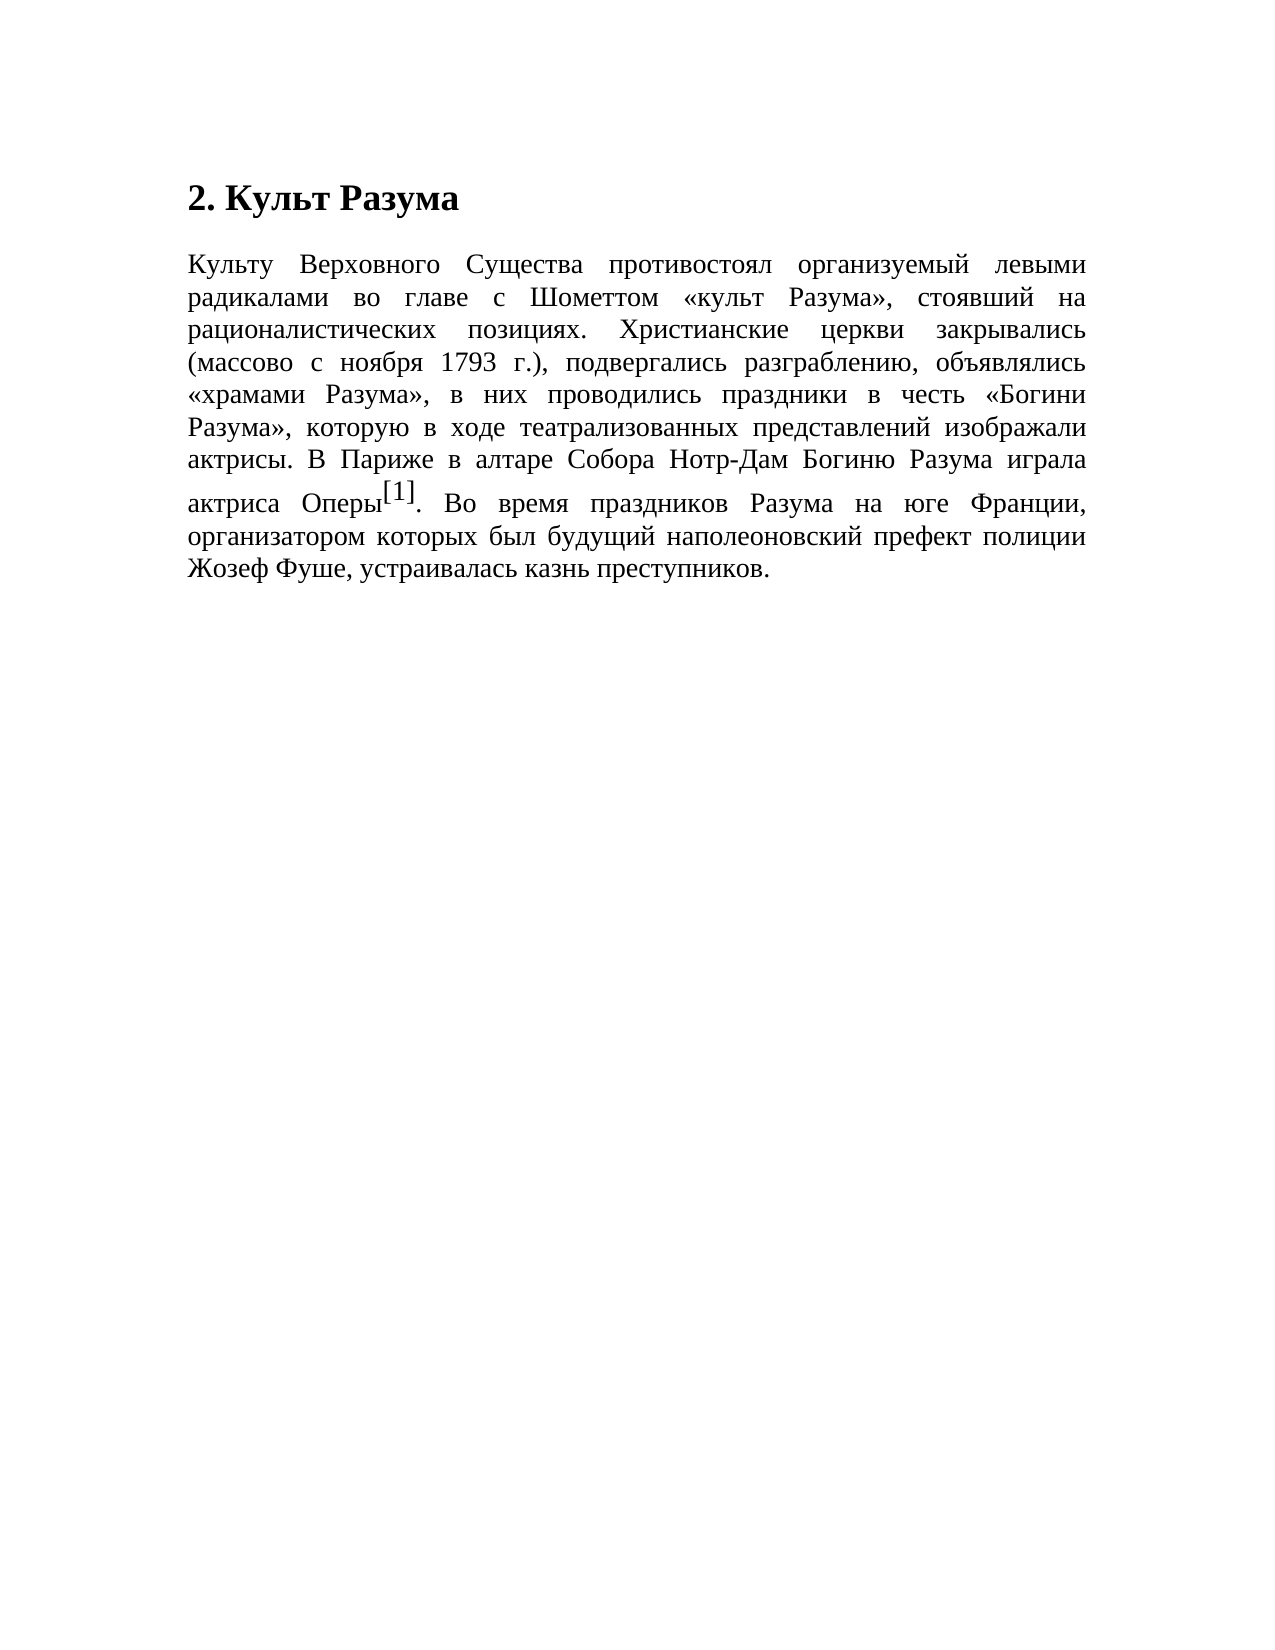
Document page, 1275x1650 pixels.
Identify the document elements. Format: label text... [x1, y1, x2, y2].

text Культу Верховного Существа противостоял организуемый левыми радикалами во главе с Шометтом «культ Разума», стоявший на рационалистических позициях. Христианские церкви закрывались (массово с ноября 1793 г.), подвергались разграблению, объявлялись «храмами Разума», в них проводились праздники в честь «Богини Разума», которую в ходе театрализованных представлений изображали актрисы. В Париже в алтаре Собора Нотр-Дам Богиню Разума играла актриса Оперы[1]. Во время праздников Разума на юге Франции, организатором которых был будущий наполеоновский префект полиции Жозеф Фуше, устраивалась казнь преступников. [187, 248, 1087, 583]
list 2. Культ Разума [187, 175, 1087, 218]
